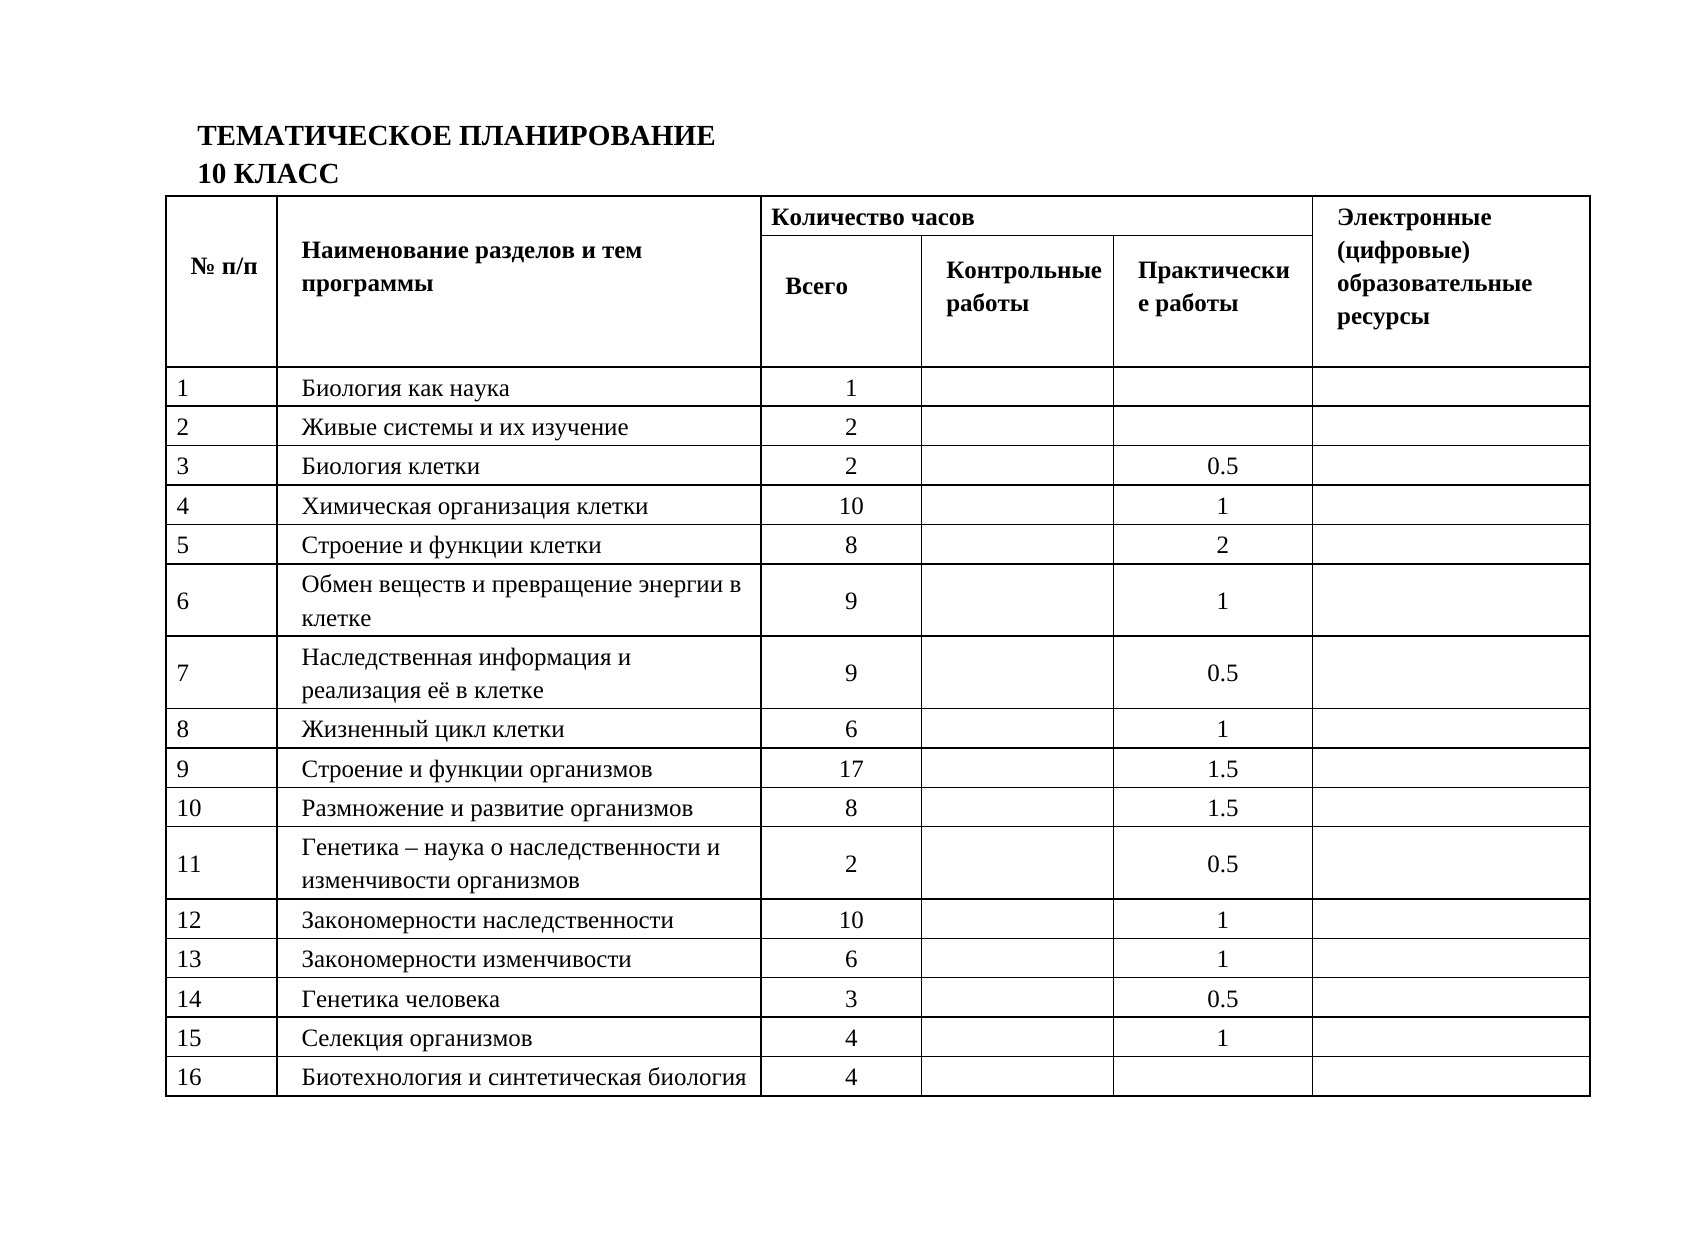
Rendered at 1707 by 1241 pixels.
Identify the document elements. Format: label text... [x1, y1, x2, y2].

table_cell 17 [762, 749, 921, 786]
table_cell 1.5 [1114, 788, 1312, 826]
table_cell [922, 709, 1113, 747]
table_cell 4 [762, 1057, 921, 1095]
table_cell 1 [1114, 1018, 1312, 1056]
table_cell [1114, 1057, 1312, 1095]
table_cell 8 [762, 788, 921, 826]
table_cell [922, 749, 1113, 786]
text 10 КЛАСС [190, 157, 1618, 190]
table_header Количество часов [762, 197, 1312, 234]
table_cell Генетика – наука о наследственности и изменчивости организмов [278, 827, 760, 898]
table_cell 0.5 [1114, 978, 1312, 1016]
table_cell 6 [167, 565, 276, 635]
table_cell 1 [762, 368, 921, 405]
table_cell [1313, 749, 1589, 786]
table_cell 3 [167, 446, 276, 484]
table_header Наименование разделов и тем программы [278, 197, 760, 366]
table_cell [1313, 525, 1589, 563]
table_cell [1313, 978, 1589, 1016]
table_cell [1313, 486, 1589, 523]
table_cell [1313, 446, 1589, 484]
table_cell 10 [167, 788, 276, 826]
table_cell Обмен веществ и превращение энергии в клетке [278, 565, 760, 635]
table_cell [1313, 788, 1589, 826]
table_cell 11 [167, 827, 276, 898]
table_cell Всего [762, 236, 921, 366]
table_cell [922, 637, 1113, 708]
table_cell Биология клетки [278, 446, 760, 484]
table_cell [922, 368, 1113, 405]
table_cell Биология как наука [278, 368, 760, 405]
table_cell Генетика человека [278, 978, 760, 1016]
table_cell [1313, 407, 1589, 445]
table_cell Практические работы [1114, 236, 1312, 366]
table_cell Биотехнология и синтетическая биология [278, 1057, 760, 1095]
table_cell Строение и функции клетки [278, 525, 760, 563]
table_cell 10 [762, 486, 921, 523]
table_cell 1 [1114, 900, 1312, 937]
table_cell [922, 446, 1113, 484]
table_cell [922, 939, 1113, 977]
table_cell 14 [167, 978, 276, 1016]
table_cell [922, 900, 1113, 937]
table_cell 8 [762, 525, 921, 563]
table_cell 1 [1114, 486, 1312, 523]
table_cell [1313, 709, 1589, 747]
table_cell 0.5 [1114, 446, 1312, 484]
table_cell Живые системы и их изучение [278, 407, 760, 445]
table_cell Размножение и развитие организмов [278, 788, 760, 826]
table_header Электронные (цифровые) образовательные ресурсы [1313, 197, 1589, 366]
table_cell 2 [762, 446, 921, 484]
table_cell 2 [1114, 525, 1312, 563]
table_cell [1114, 368, 1312, 405]
table_cell 1 [167, 368, 276, 405]
table_cell 15 [167, 1018, 276, 1056]
table_cell 1 [1114, 709, 1312, 747]
table_cell 1 [1114, 939, 1312, 977]
table_cell [922, 978, 1113, 1016]
table_cell [1313, 900, 1589, 937]
table_cell Наследственная информация и реализация её в клетке [278, 637, 760, 708]
table_cell 1 [1114, 565, 1312, 635]
table_cell [922, 565, 1113, 635]
table_cell [1313, 827, 1589, 898]
table_cell [922, 1057, 1113, 1095]
table_cell [922, 1018, 1113, 1056]
table_cell [1114, 407, 1312, 445]
table_cell [922, 827, 1113, 898]
table_cell 13 [167, 939, 276, 977]
table_cell 2 [762, 407, 921, 445]
table_cell [922, 486, 1113, 523]
table_cell [1313, 637, 1589, 708]
table_cell 0.5 [1114, 827, 1312, 898]
table_cell 4 [762, 1018, 921, 1056]
text ТЕМАТИЧЕСКОЕ ПЛАНИРОВАНИЕ [190, 118, 1618, 152]
table_header № п/п [167, 197, 276, 366]
table_cell [1313, 565, 1589, 635]
table_cell 16 [167, 1057, 276, 1095]
table_cell Строение и функции организмов [278, 749, 760, 786]
table_cell [1313, 1057, 1589, 1095]
table_cell Химическая организация клетки [278, 486, 760, 523]
table_cell 9 [167, 749, 276, 786]
table_cell [922, 407, 1113, 445]
table_cell [1313, 939, 1589, 977]
table_cell 1.5 [1114, 749, 1312, 786]
table_cell Жизненный цикл клетки [278, 709, 760, 747]
table_cell 12 [167, 900, 276, 937]
table_cell 8 [167, 709, 276, 747]
table_cell 9 [762, 565, 921, 635]
table_cell [1313, 1018, 1589, 1056]
table_cell 9 [762, 637, 921, 708]
table_cell Закономерности наследственности [278, 900, 760, 937]
table_cell [1313, 368, 1589, 405]
table_cell [922, 788, 1113, 826]
table_cell Контрольные работы [922, 236, 1113, 366]
table_cell 5 [167, 525, 276, 563]
table_cell Селекция организмов [278, 1018, 760, 1056]
table_cell 4 [167, 486, 276, 523]
table_cell 3 [762, 978, 921, 1016]
table_cell [922, 525, 1113, 563]
table_cell 10 [762, 900, 921, 937]
table_cell 7 [167, 637, 276, 708]
table_cell Закономерности изменчивости [278, 939, 760, 977]
table_cell 2 [167, 407, 276, 445]
table_cell 6 [762, 939, 921, 977]
table_cell 2 [762, 827, 921, 898]
table_cell 6 [762, 709, 921, 747]
table_cell 0.5 [1114, 637, 1312, 708]
